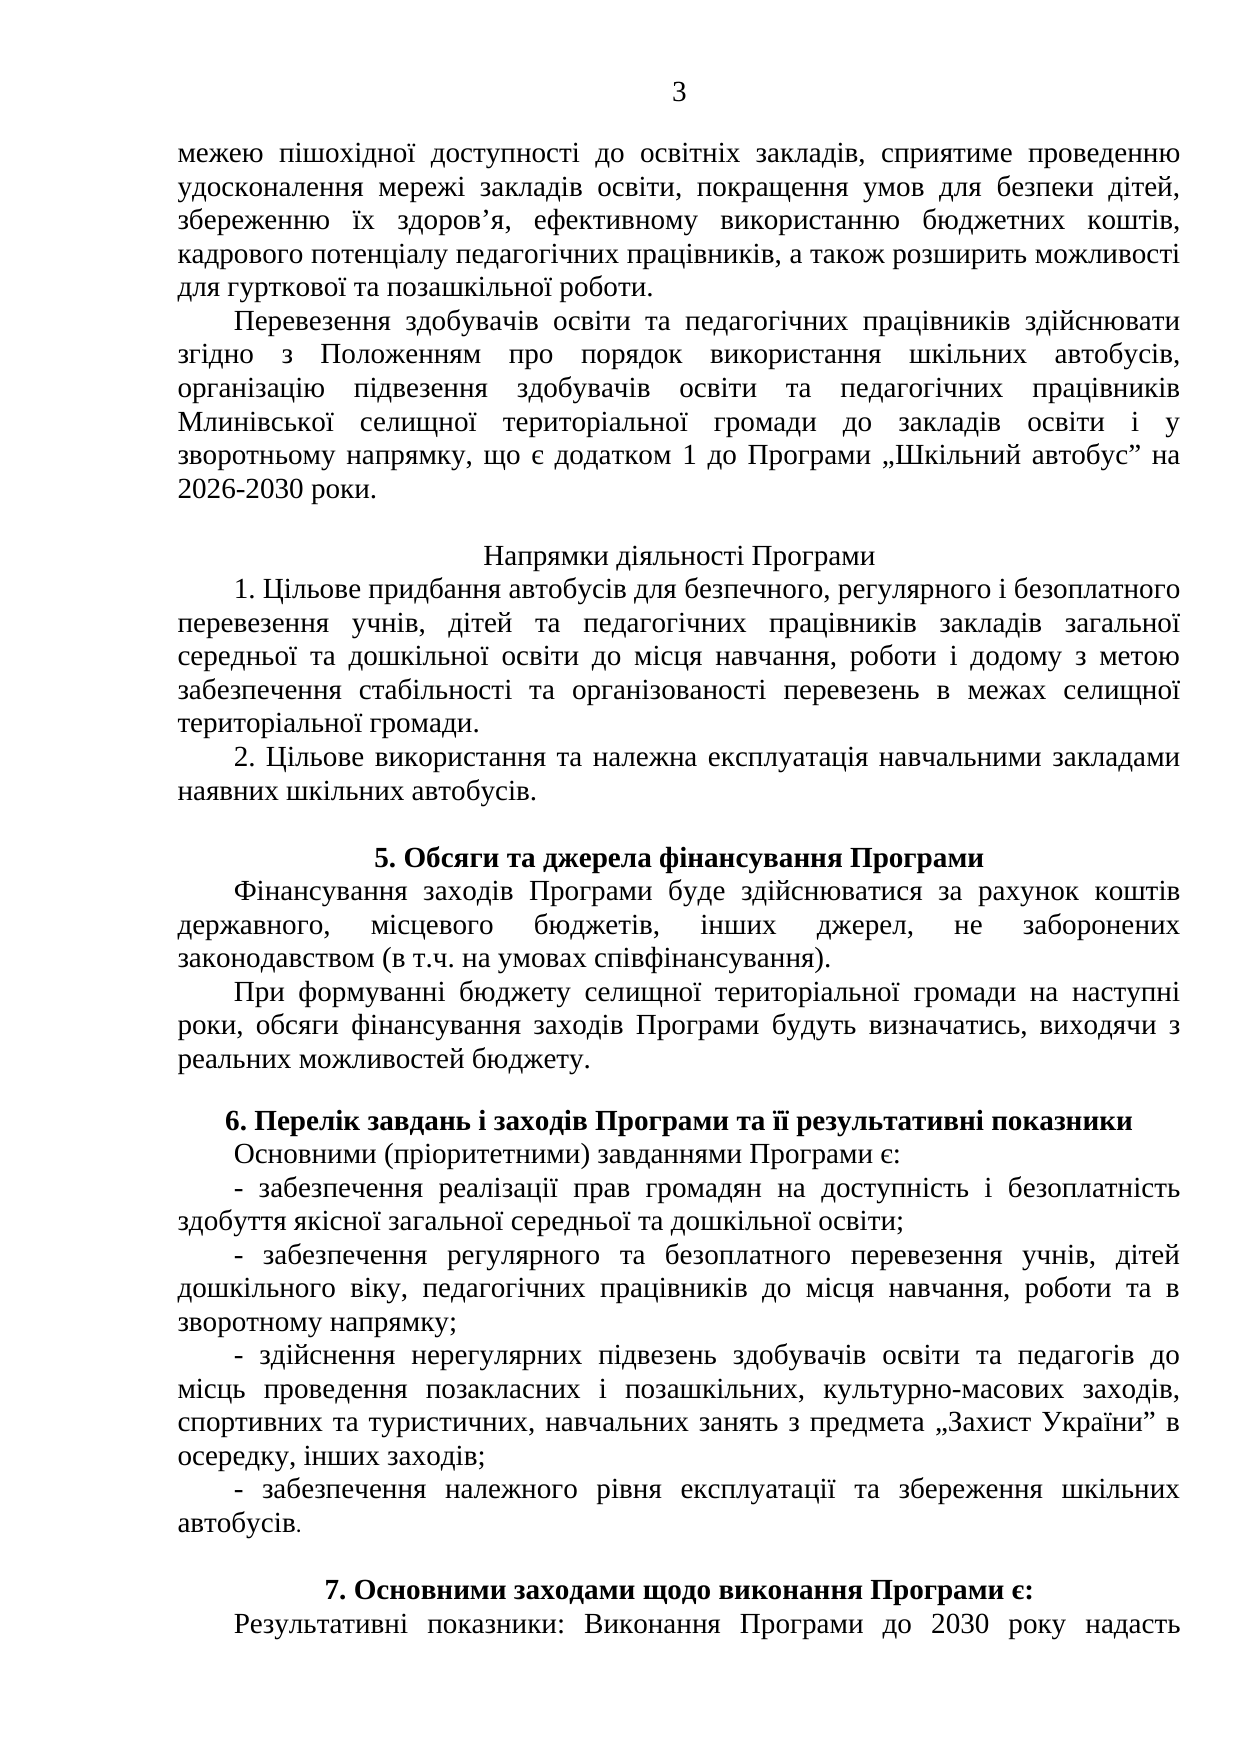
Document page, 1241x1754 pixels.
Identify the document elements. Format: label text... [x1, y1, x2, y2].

text Перевезення здобувачів освіти та педагогічних працівників здійснювати згідно з Положенням про порядок використання шкільних автобусів, організацію підвезення здобувачів освіти та педагогічних працівників Млинівської селищної територіальної громади до закладів освіти і у зворотньому напрямку, що є додатком 1 до Програми „Шкільний автобусˮ на 2026-2030 роки. [177, 303, 1181, 504]
text 7. Основними заходами щодо виконання Програми є: [177, 1572, 1181, 1606]
text - забезпечення належного рівня експлуатації та збереження шкільних автобусів. [177, 1472, 1181, 1539]
text 6. Перелік завдань і заходів Програми та її результативні показники [177, 1103, 1181, 1136]
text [177, 1606, 1181, 1639]
text 1. Цільове придбання автобусів для безпечного, регулярного і безоплатного перевезення учнів, дітей та педагогічних працівників закладів загальної середньої та дошкільної освіти до місця навчання, роботи і додому з метою забезпечення стабільності та організованості перевезень в межах селищної територіальної громади. [177, 571, 1181, 739]
text Напрямки діяльності Програми [177, 538, 1181, 571]
text Основними (пріоритетними) завданнями Програми є: [177, 1136, 1181, 1170]
text 2. Цільове використання та належна експлуатація навчальними закладами наявних шкільних автобусів. [177, 739, 1181, 806]
text - забезпечення регулярного та безоплатного перевезення учнів, дітей дошкільного віку, педагогічних працівників до місця навчання, роботи та в зворотному напрямку; [177, 1237, 1181, 1337]
text Фінансування заходів Програми буде здійснюватися за рахунок коштів державного, місцевого бюджетів, інших джерел, не заборонених законодавством (в т.ч. на умовах співфінансування). [177, 873, 1181, 974]
text - здійснення нерегулярних підвезень здобувачів освіти та педагогів до місць проведення позакласних і позашкільних, культурно-масових заходів, спортивних та туристичних, навчальних занять з предмета „Захист Україниˮ в осередку, інших заходів; [177, 1337, 1181, 1472]
text При формуванні бюджету селищної територіальної громади на наступні роки, обсяги фінансування заходів Програми будуть визначатись, виходячи з реальних можливостей бюджету. [177, 974, 1181, 1074]
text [177, 135, 1181, 303]
text - забезпечення реалізації прав громадян на доступність і безоплатність здобуття якісної загальної середньої та дошкільної освіти; [177, 1170, 1181, 1237]
text 5. Обсяги та джерела фінансування Програми [177, 840, 1181, 873]
